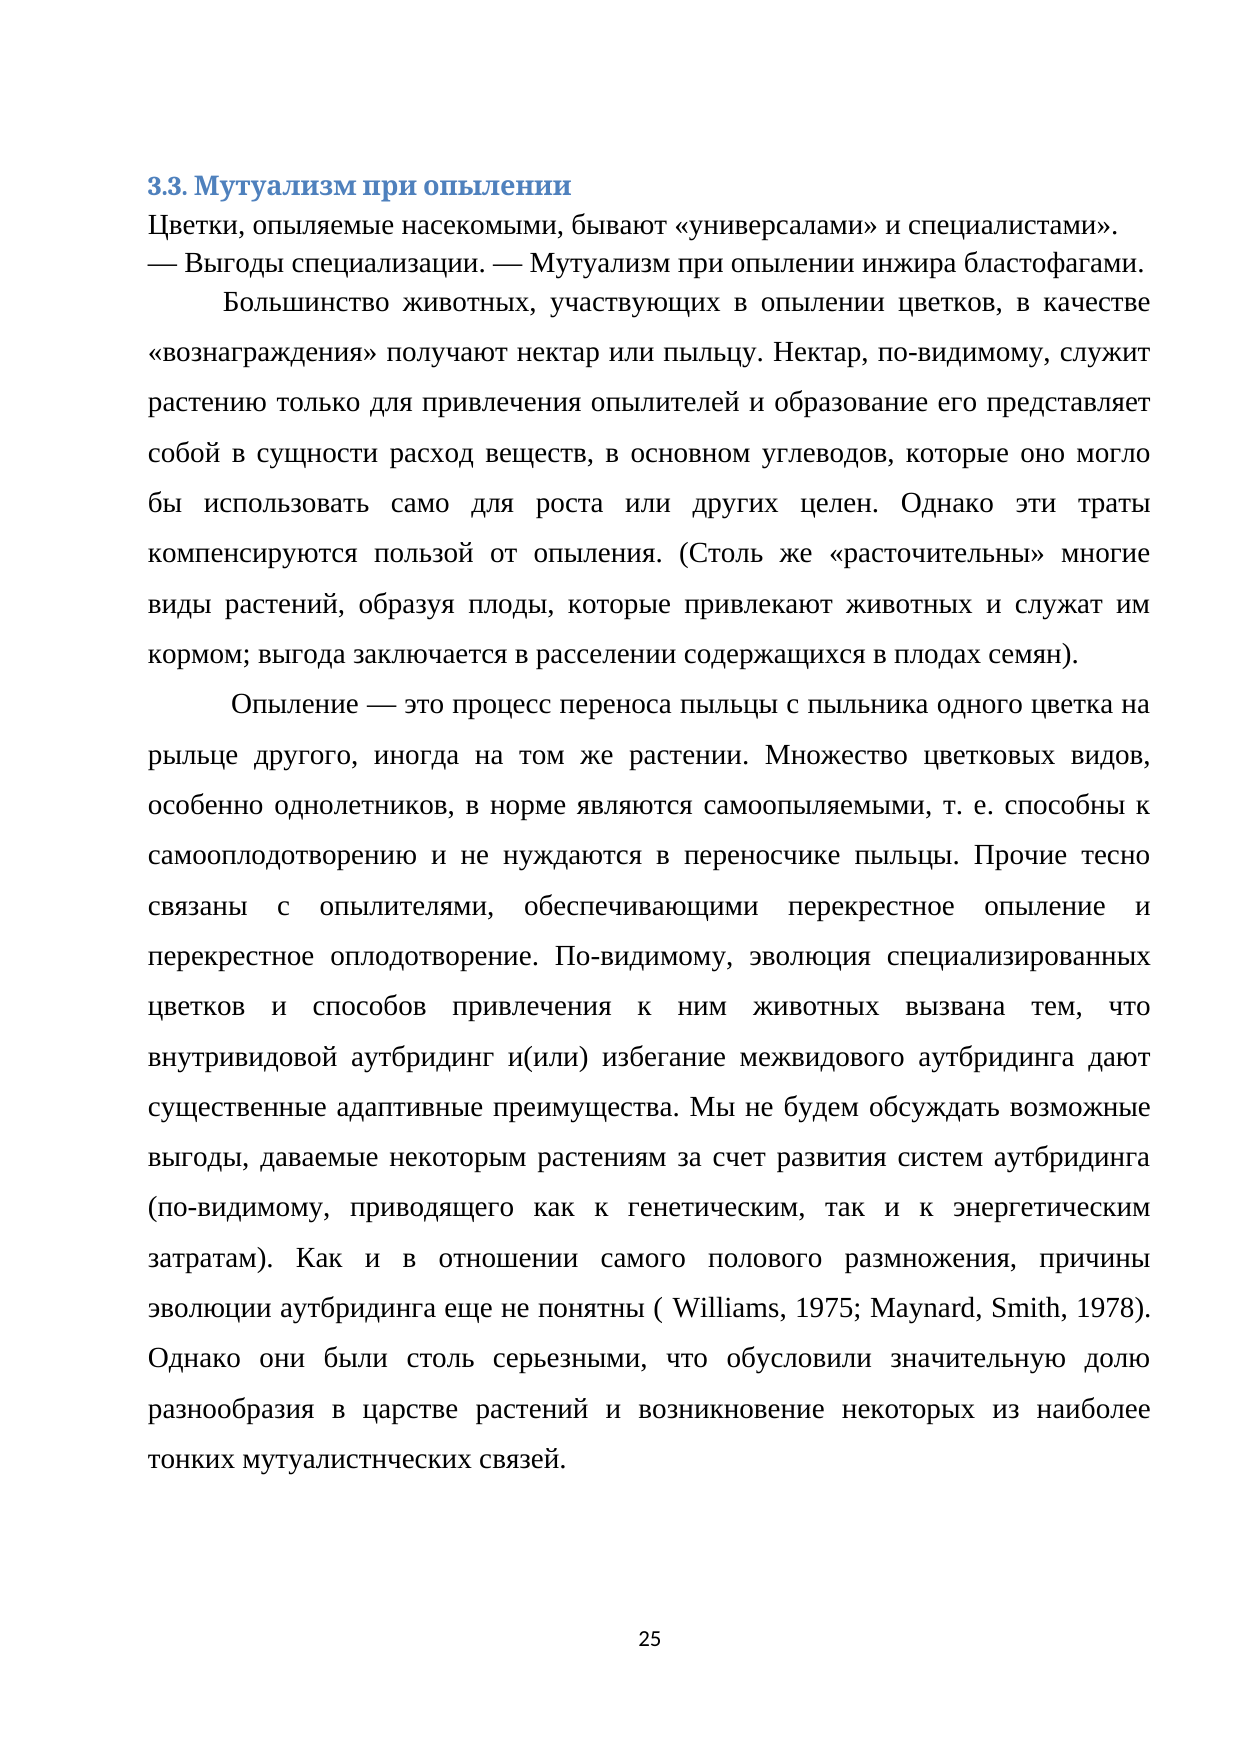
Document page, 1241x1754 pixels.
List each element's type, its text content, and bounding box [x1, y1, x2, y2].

text Большинство животных, участвующих в опылении цветков, в качестве «вознаграждения» получают нектар или пыльцу. Нектар, по-видимому, служит растению только для привлечения опылителей и образование его представляет собой в сущности расход веществ, в основном углеводов, которые оно могло бы использовать само для роста или других целен. Однако эти траты компенсируются пользой от опыления. (Столь же «расточительны» многие виды растений, образуя плоды, которые привлекают животных и служат им кормом; выгода заключается в расселении содержащихся в плодах семян). [148, 284, 1152, 670]
subtitle 3.3. Мутуализм при опылении [148, 171, 1152, 202]
text Цветки, опыляемые насекомыми, бывают «универсалами» и специалистами». — Выгоды специализации. — Мутуализм при опылении инжира бластофагами. [148, 207, 1152, 279]
text Опыление — это процесс переноса пыльцы с пыльника одного цветка на рыльце другого, иногда на том же растении. Множество цветковых видов, особенно однолетников, в норме являются самоопыляемыми, т. е. способны к самооплодотворению и не нуждаются в переносчике пыльцы. Прочие тесно связаны с опылителями, обеспечивающими перекрестное опыление и перекрестное оплодотворение. По-видимому, эволюция специализированных цветков и способов привлечения к ним животных вызвана тем, что внутривидовой аутбридинг и(или) избегание межвидового аутбридинга дают существенные адаптивные преимущества. Мы не будем обсуждать возможные выгоды, даваемые некоторым растениям за счет развития систем аутбридинга (по-видимому, приводящего как к генетическим, так и к энергетическим затратам). Как и в отношении самого полового размножения, причины эволюции аутбридинга еще не понятны ( Williams, 1975; Maynard, Smith, 1978). Однако они были столь серьезными, что обусловили значительную долю разнообразия в царстве растений и возникновение некоторых из наиболее тонких мутуалистнческих связей. [148, 686, 1152, 1475]
